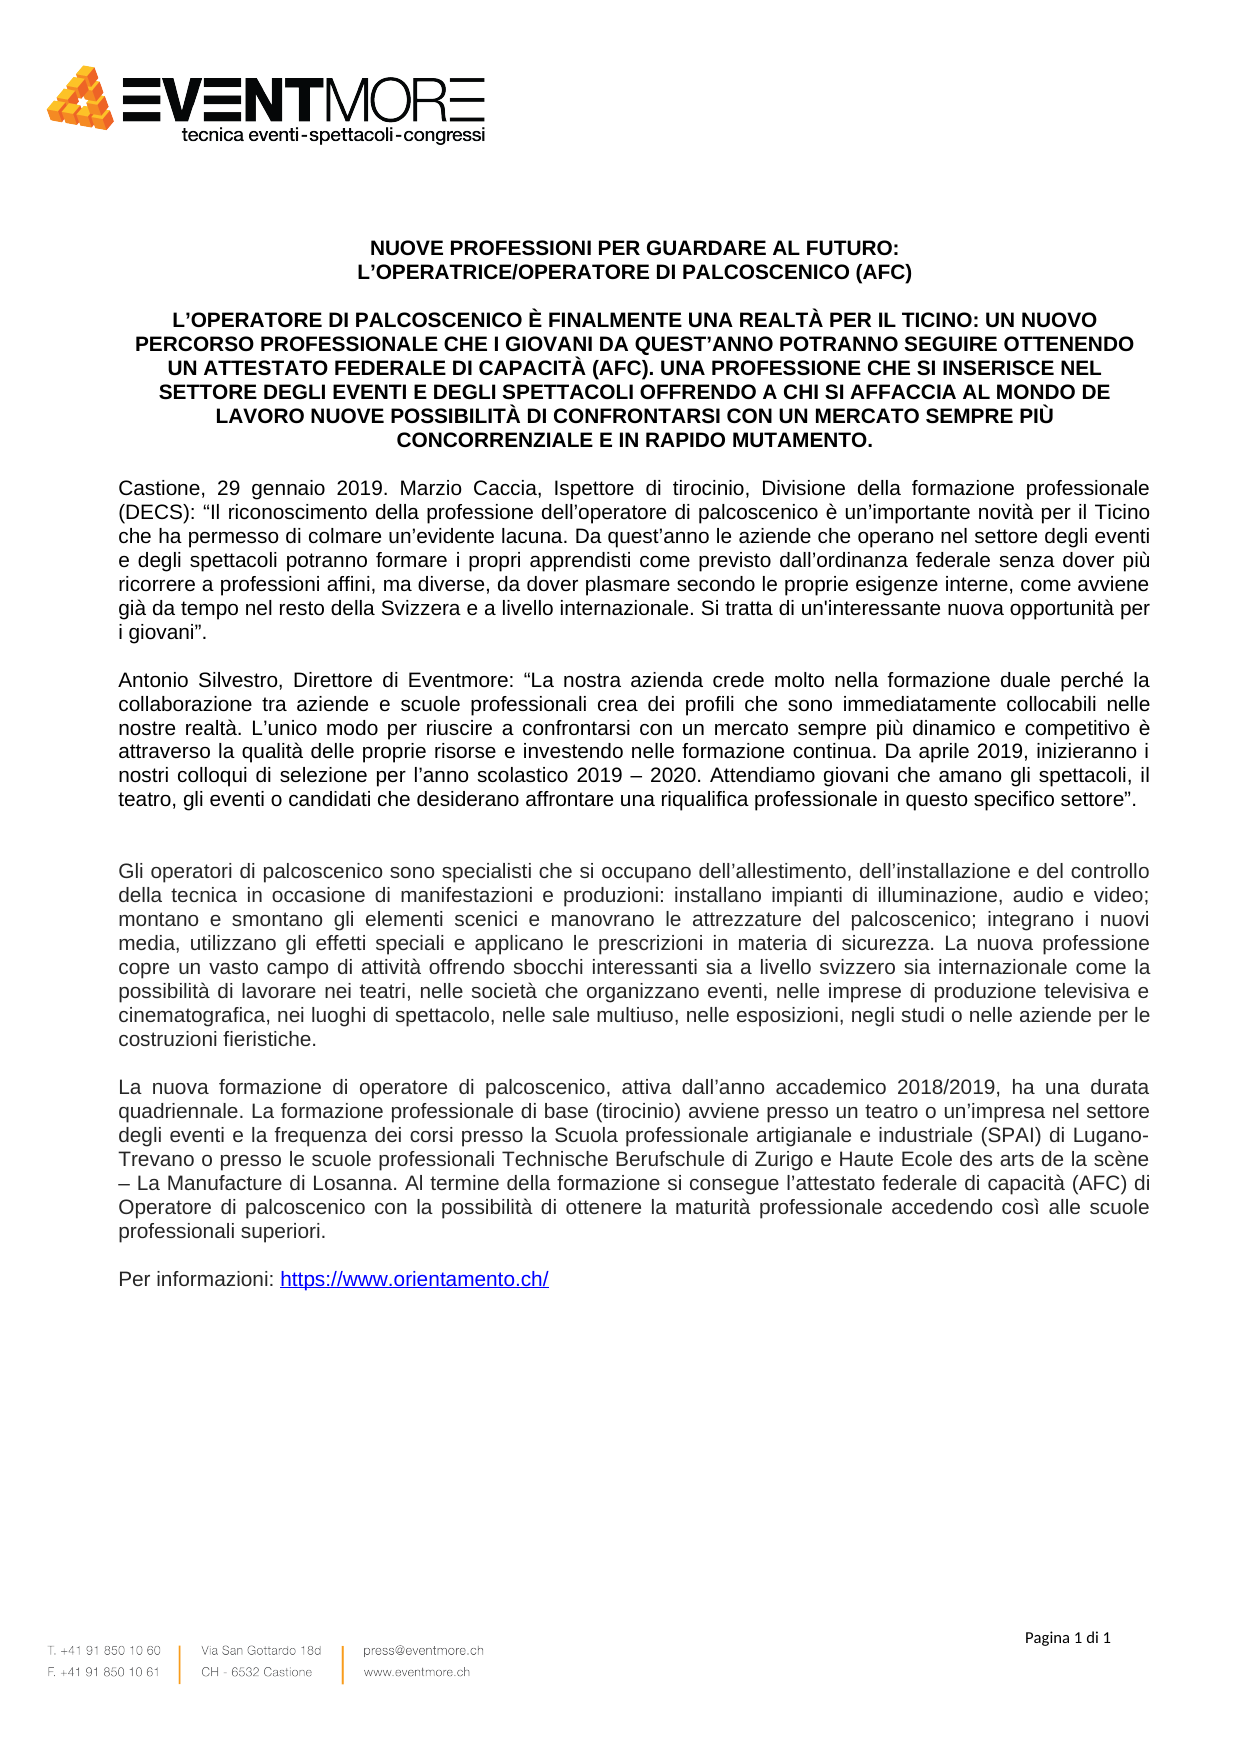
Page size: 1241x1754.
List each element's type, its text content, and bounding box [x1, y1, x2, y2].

text L’OPERATRICE/OPERATORE DI PALCOSCENICO (AFC) [118, 260, 1152, 284]
text L’OPERATORE DI PALCOSCENICO È FINALMENTE UNA REALTÀ PER IL TICINO: UN NUOVO PERCORSO PROFESSIONALE CHE I GIOVANI DA QUEST’ANNO POTRANNO SEGUIRE OTTENENDO UN ATTESTATO FEDERALE DI CAPACITÀ (AFC). UNA PROFESSIONE CHE SI INSERISCE NEL SETTORE DEGLI EVENTI E DEGLI SPETTACOLI OFFRENDO A CHI SI AFFACCIA AL MONDO DE LAVORO NUOVE POSSIBILITÀ DI CONFRONTARSI CON UN MERCATO SEMPRE PIÙ CONCORRENZIALE E IN RAPIDO MUTAMENTO. [118, 308, 1152, 452]
text Antonio Silvestro, Direttore di Eventmore: “La nostra azienda crede molto nella formazione duale perché la collaborazione tra aziende e scuole professionali crea dei profili che sono immediatamente collocabili nelle nostre realtà. L’unico modo per riuscire a confrontarsi con un mercato sempre più dinamico e competitivo è attraverso la qualità delle proprie risorse e investendo nelle formazione continua. Da aprile 2019, inizieranno i nostri colloqui di selezione per l’anno scolastico 2019 – 2020. Attendiamo giovani che amano gli spettacoli, il teatro, gli eventi o candidati che desiderano affrontare una riqualifica professionale in questo specifico settore”. [118, 667, 1152, 811]
text Per informazioni: https://www.orientamento.ch/ [118, 1266, 1152, 1290]
text Castione, 29 gennaio 2019. Marzio Caccia, Ispettore di tirocinio, Divisione della formazione professionale (DECS): “Il riconoscimento della professione dell’operatore di palcoscenico è un’importante novità per il Ticino che ha permesso di colmare un’evidente lacuna. Da quest’anno le aziende che operano nel settore degli eventi e degli spettacoli potranno formare i propri apprendisti come previsto dall’ordinanza federale senza dover più ricorrere a professioni affini, ma diverse, da dover plasmare secondo le proprie esigenze interne, come avviene già da tempo nel resto della Svizzera e a livello internazionale. Si tratta di un'interessante nuova opportunità per i giovani”. [118, 476, 1152, 643]
text NUOVE PROFESSIONI PER GUARDARE AL FUTURO: [118, 236, 1152, 260]
picture [44, 59, 492, 152]
picture [29, 1626, 498, 1696]
text Gli operatori di palcoscenico sono specialisti che si occupano dell’allestimento, dell’installazione e del controllo della tecnica in occasione di manifestazioni e produzioni: installano impianti di illuminazione, audio e video; montano e smontano gli elementi scenici e manovrano le attrezzature del palcoscenico; integrano i nuovi media, utilizzano gli effetti speciali e applicano le prescrizioni in materia di sicurezza. La nuova professione copre un vasto campo di attività offrendo sbocchi interessanti sia a livello svizzero sia internazionale come la possibilità di lavorare nei teatri, nelle società che organizzano eventi, nelle imprese di produzione televisiva e cinematografica, nei luoghi di spettacolo, nelle sale multiuso, nelle esposizioni, negli studi o nelle aziende per le costruzioni fieristiche. [118, 859, 1152, 1051]
text La nuova formazione di operatore di palcoscenico, attiva dall’anno accademico 2018/2019, ha una durata quadriennale. La formazione professionale di base (tirocinio) avviene presso un teatro o un’impresa nel settore degli eventi e la frequenza dei corsi presso la Scuola professionale artigianale e industriale (SPAI) di Lugano-Trevano o presso le scuole professionali Technische Berufschule di Zurigo e Haute Ecole des arts de la scène – La Manufacture di Losanna. Al termine della formazione si consegue l’attestato federale di capacità (AFC) di Operatore di palcoscenico con la possibilità di ottenere la maturità professionale accedendo così alle scuole professionali superiori. [118, 1075, 1152, 1242]
